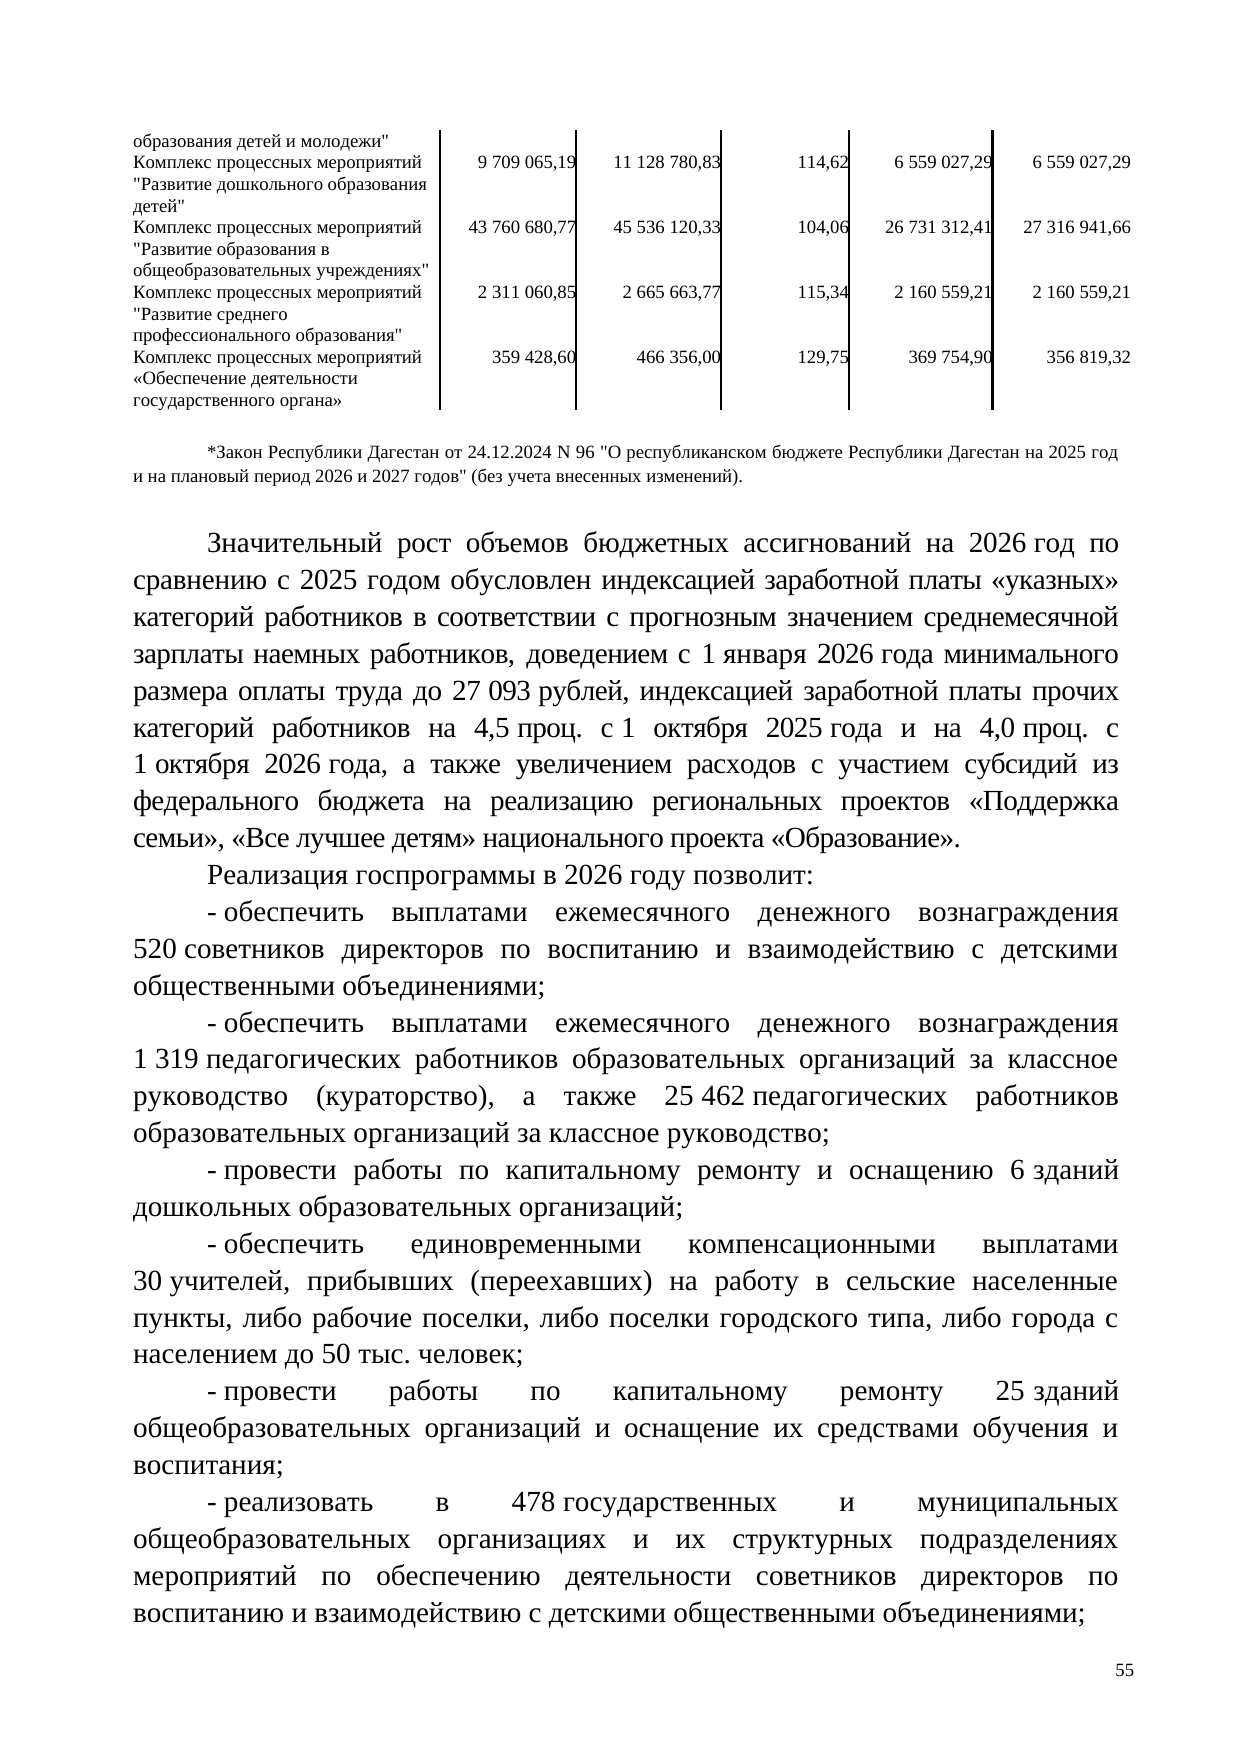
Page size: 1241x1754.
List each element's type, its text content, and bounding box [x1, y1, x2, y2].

text - обеспечить выплатами ежемесячного денежного вознаграждения 1 319 педагогических работников образовательных организаций за классное руководство (кураторство), а также 25 462 педагогических работников образовательных организаций за классное руководство; [133, 1005, 1119, 1149]
text - реализовать в 478 государственных и муниципальных общеобразовательных организациях и их структурных подразделениях мероприятий по обеспечению деятельности советников директоров по воспитанию и взаимодействию с детскими общественными объединениями; [133, 1484, 1119, 1628]
text Значительный рост объемов бюджетных ассигнований на 2026 год по сравнению с 2025 годом обусловлен индексацией заработной платы «указных» категорий работников в соответствии с прогнозным значением среднемесячной зарплаты наемных работников, доведением с 1 января 2026 года минимального размера оплаты труда до 27 093 рублей, индексацией заработной платы прочих категорий работников на 4,5 проц. с 1 октября 2025 года и на 4,0 проц. с 1 октября 2026 года, а также увеличением расходов с участием субсидий из федерального бюджета на реализацию региональных проектов «Поддержка семьи», «Все лучшее детям» национального проекта «Образование». [133, 525, 1119, 854]
text Реализация госпрограммы в 2026 году позволит: [133, 857, 1119, 891]
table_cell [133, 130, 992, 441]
text - обеспечить единовременными компенсационными выплатами 30 учителей, прибывших (переехавших) на работу в сельские населенные пункты, либо рабочие поселки, либо поселки городского типа, либо города с населением до 50 тыс. человек; [133, 1226, 1119, 1370]
text - провести работы по капитальному ремонту 25 зданий общеобразовательных организаций и оснащение их средствами обучения и воспитания; [133, 1373, 1119, 1481]
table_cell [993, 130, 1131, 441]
text *Закон Республики Дагестан от 24.12.2024 N 96 "О республиканском бюджете Республики Дагестан на 2025 год и на плановый период 2026 и 2027 годов" (без учета внесенных изменений). [133, 441, 1119, 486]
text - обеспечить выплатами ежемесячного денежного вознаграждения 520 советников директоров по воспитанию и взаимодействию с детскими общественными объединениями; [133, 894, 1119, 1001]
text - провести работы по капитальному ремонту и оснащению 6 зданий дошкольных образовательных организаций; [133, 1152, 1119, 1223]
